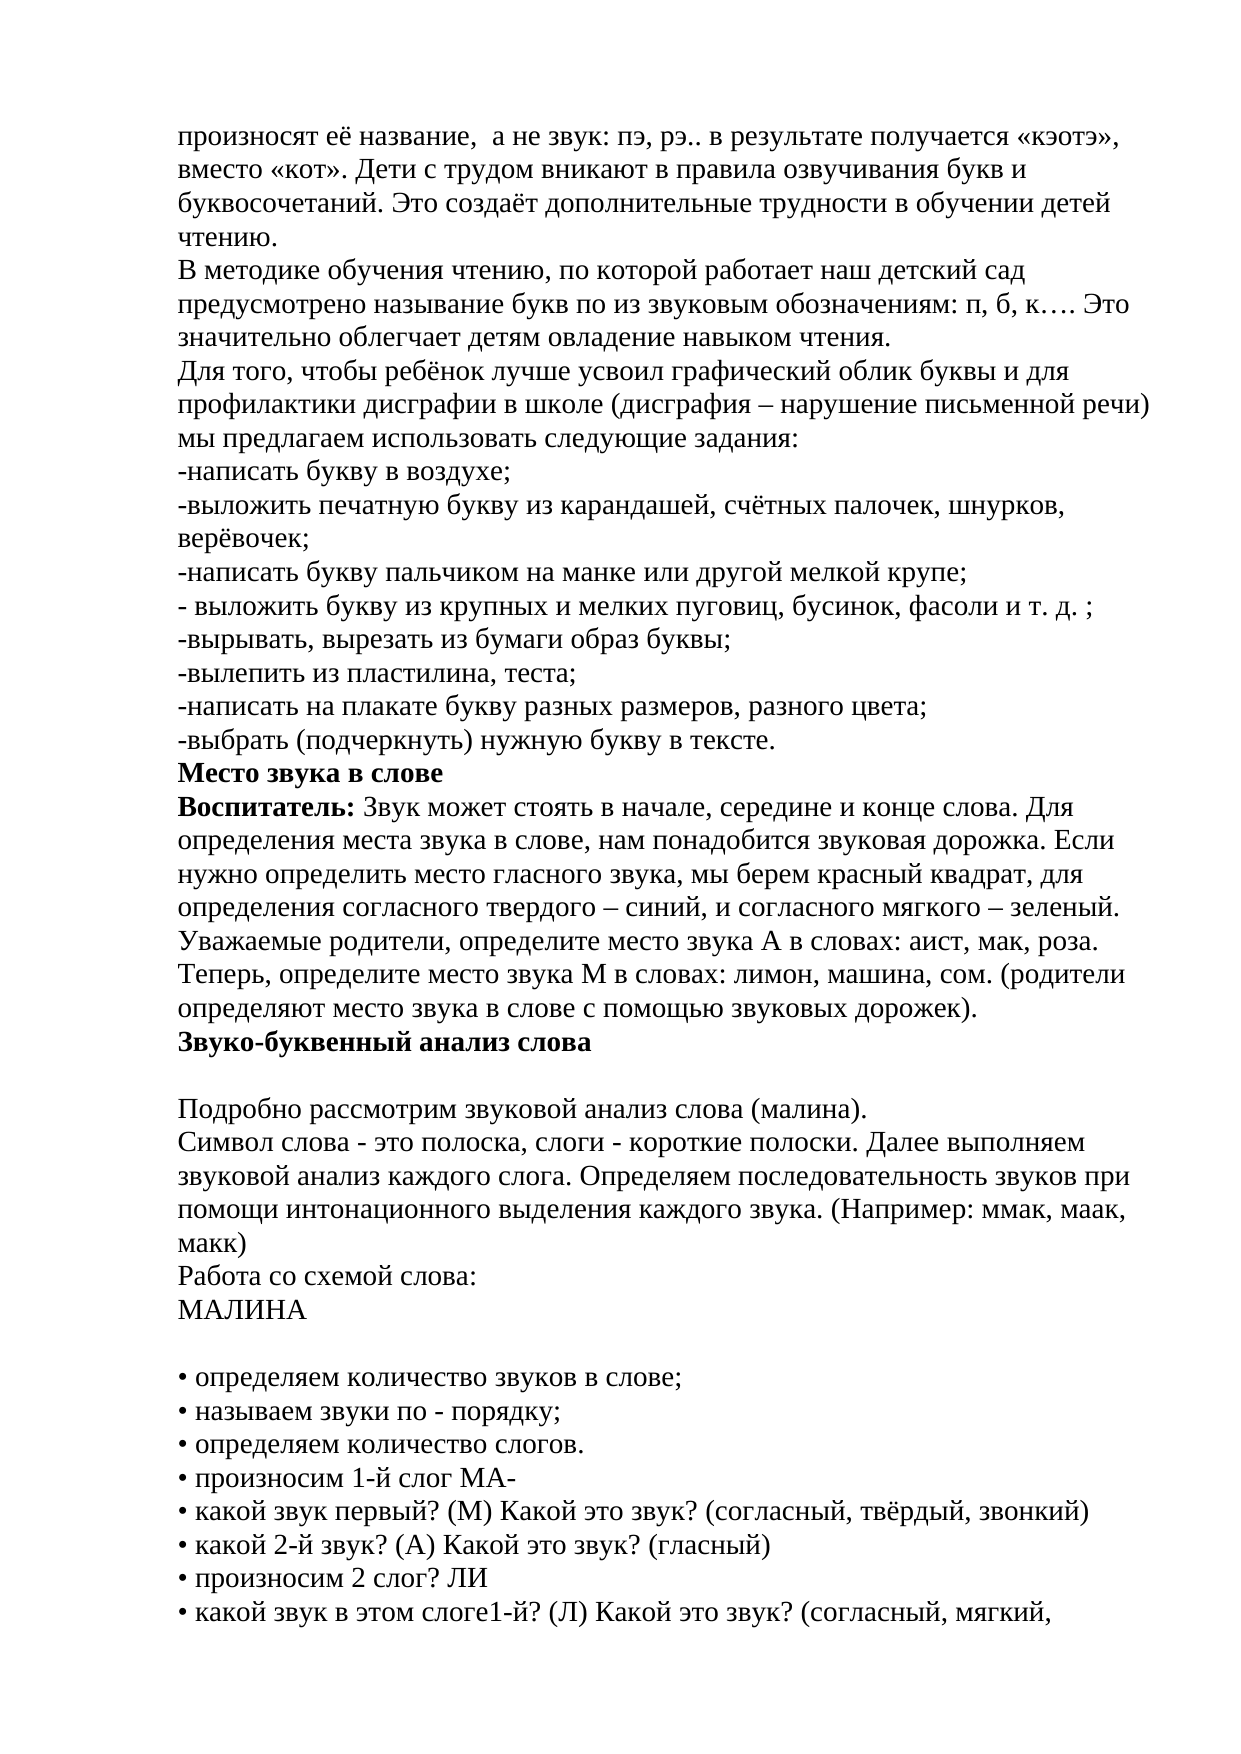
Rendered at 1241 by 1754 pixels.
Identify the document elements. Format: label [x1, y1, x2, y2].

text [177, 118, 1152, 252]
text [177, 252, 1152, 1627]
